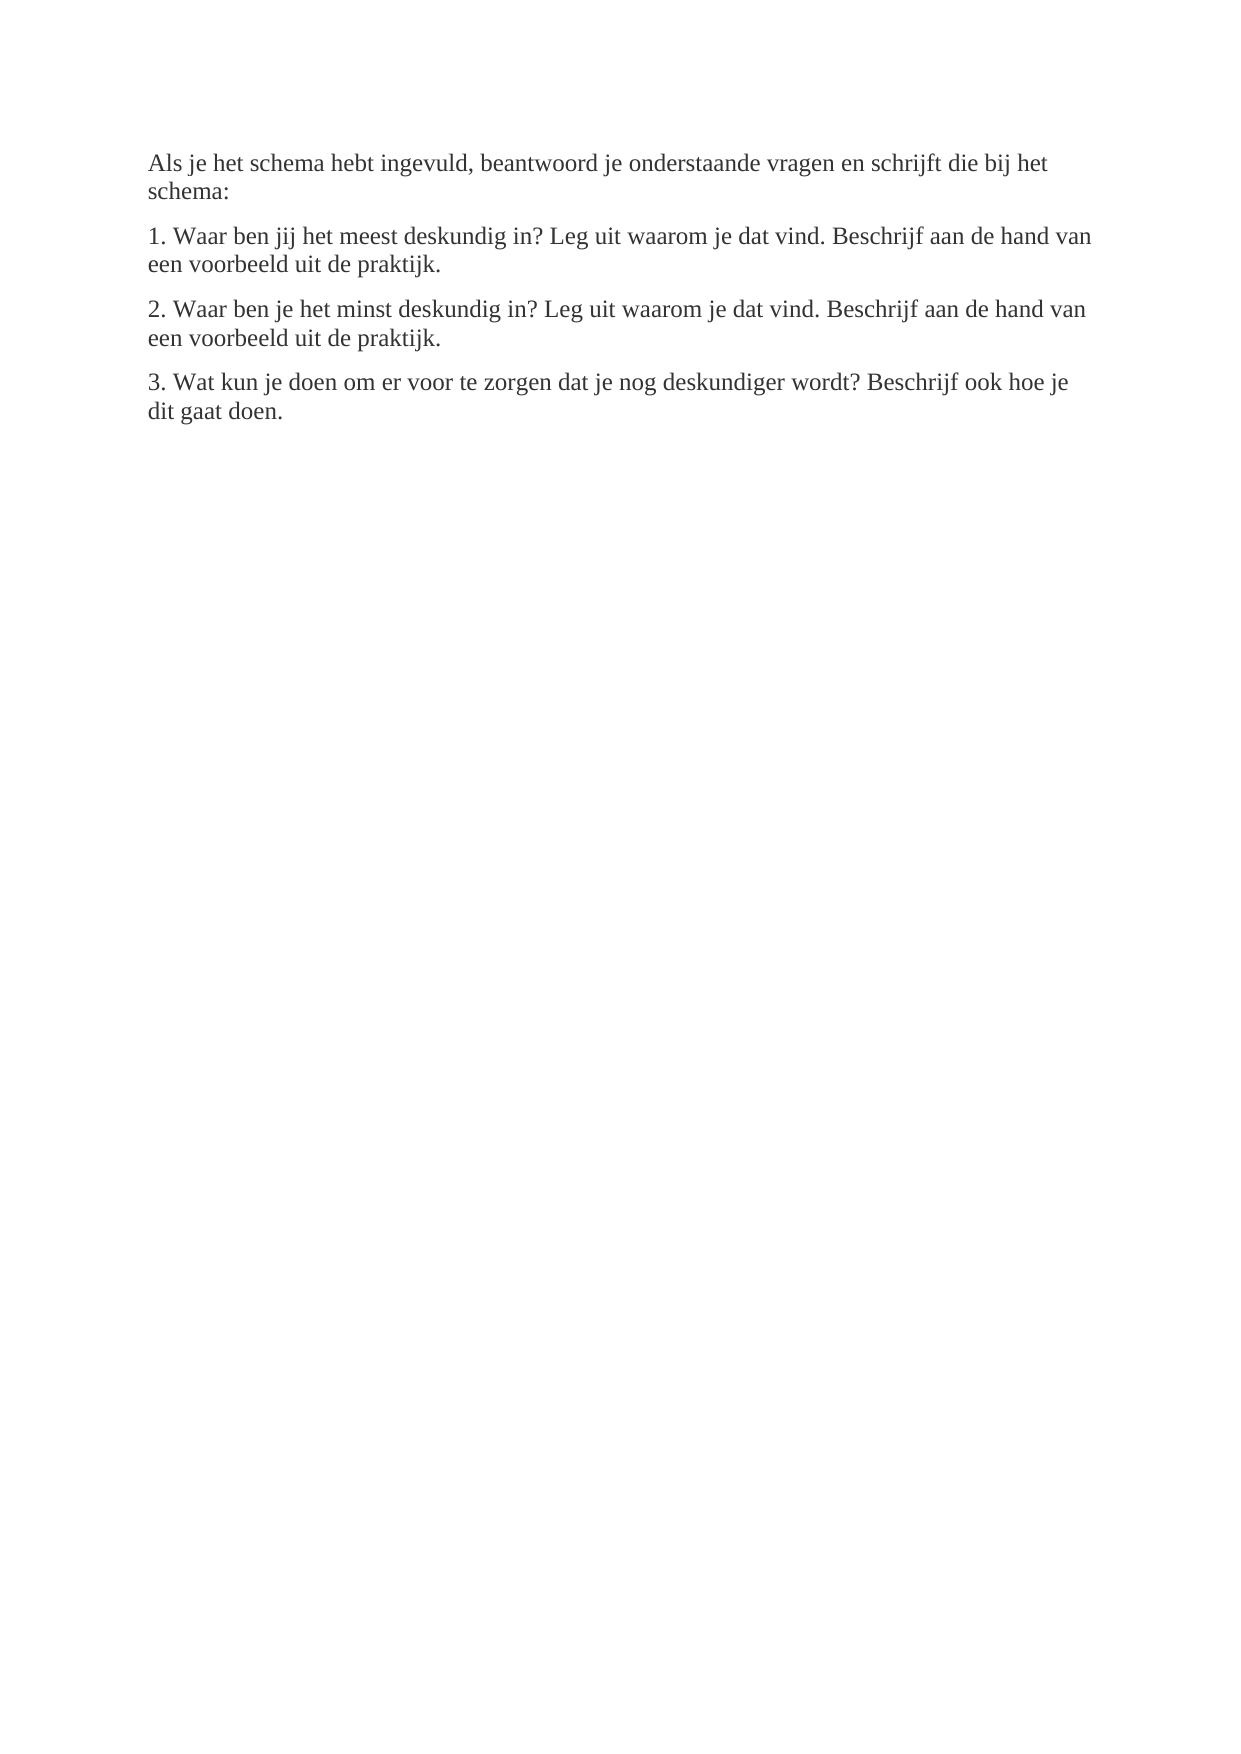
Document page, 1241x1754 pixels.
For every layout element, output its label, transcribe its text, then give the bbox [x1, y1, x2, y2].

text Als je het schema hebt ingevuld, beantwoord je onderstaande vragen en schrijft die bij het schema: [229, 148, 1093, 205]
text 2. Waar ben je het minst deskundig in? Leg uit waarom je dat vind. Beschrijf aan de hand van een voorbeeld uit de praktijk. [441, 294, 1093, 351]
text 3. Wat kun je doen om er voor te zorgen dat je nog deskundiger wordt? Beschrijf ook hoe je dit gaat doen. [283, 367, 1093, 424]
text 1. Waar ben jij het meest deskundig in? Leg uit waarom je dat vind. Beschrijf aan de hand van een voorbeeld uit de praktijk. [148, 221, 1093, 278]
